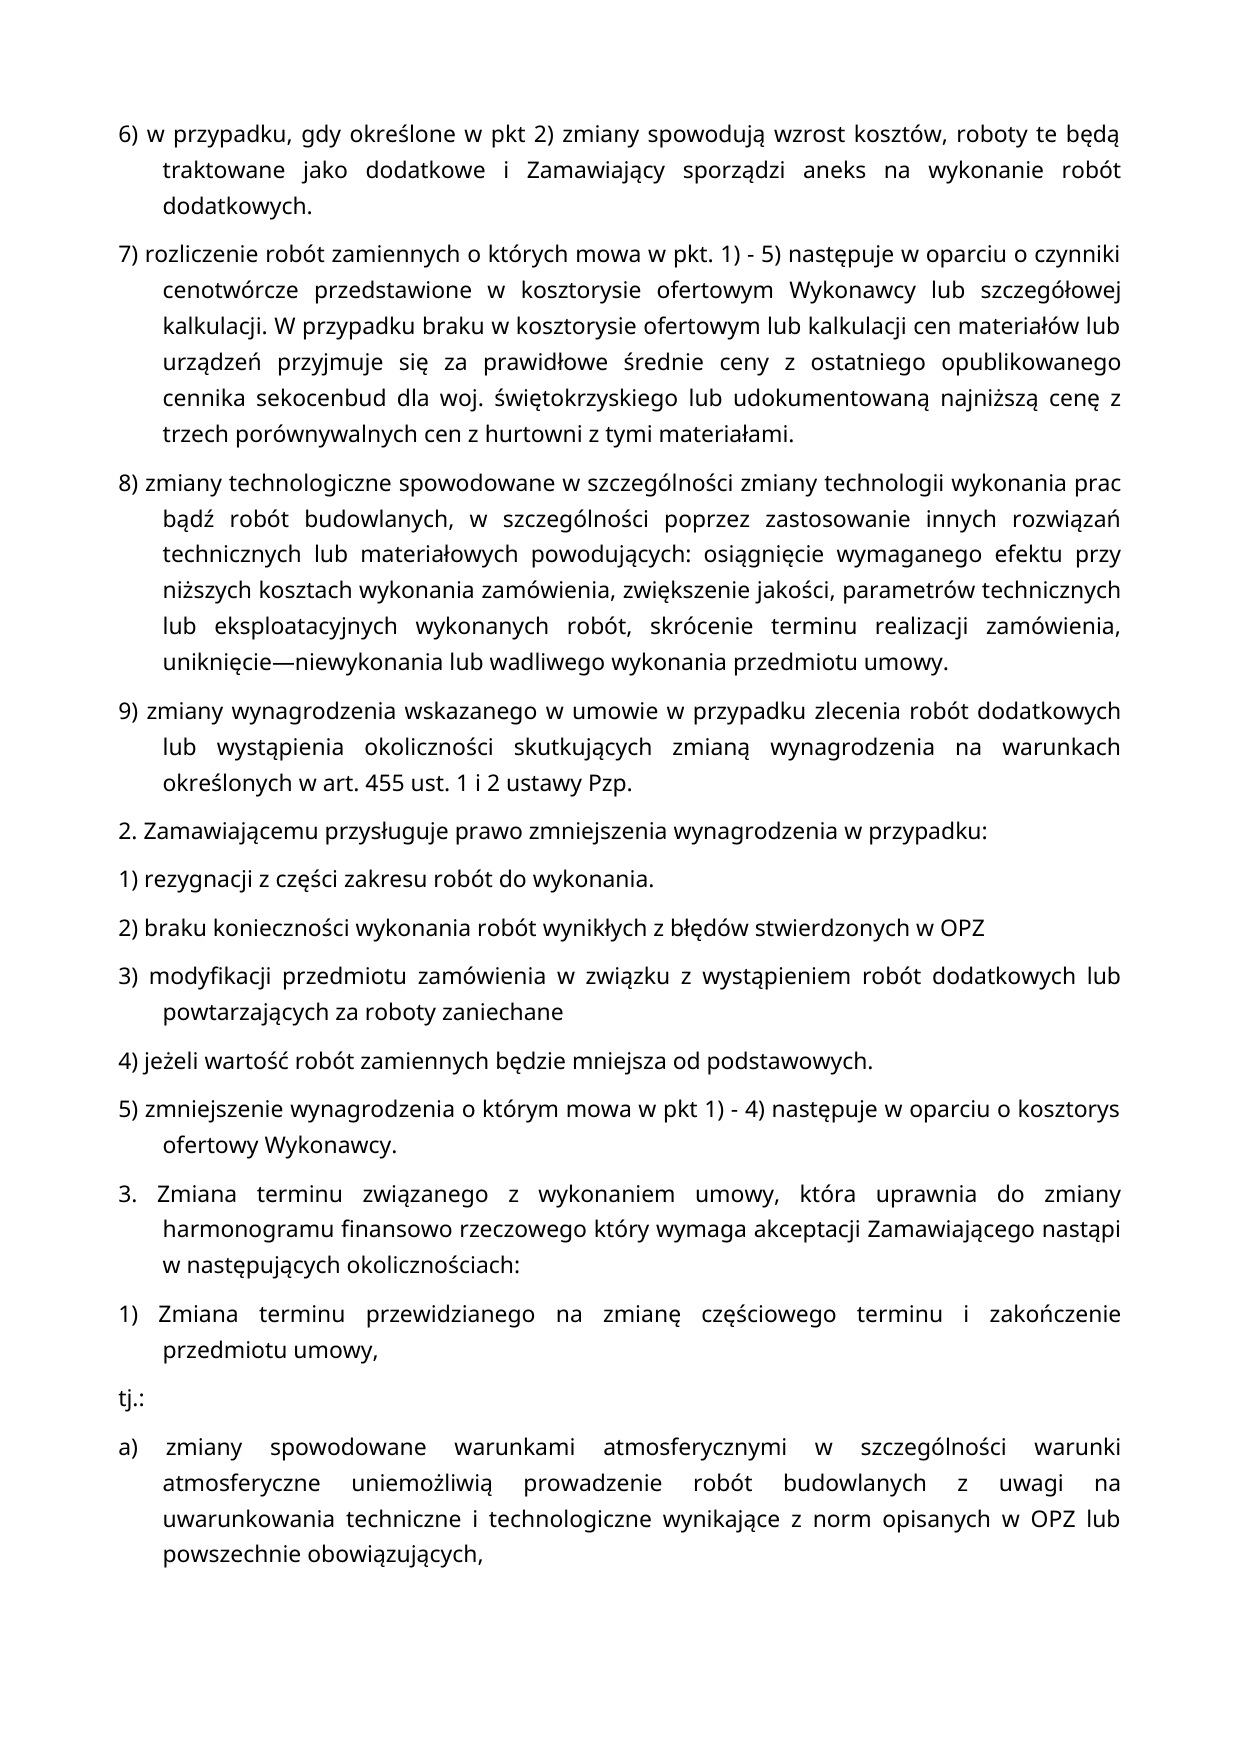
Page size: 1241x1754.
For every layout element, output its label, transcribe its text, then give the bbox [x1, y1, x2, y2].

text tj.: [118, 1382, 1122, 1413]
text 3) modyfikacji przedmiotu zamówienia w związku z wystąpieniem robót dodatkowych lub powtarzających za roboty zaniechane [118, 960, 1122, 1027]
text 2) braku konieczności wykonania robót wynikłych z błędów stwierdzonych w OPZ [118, 912, 1122, 943]
text a) zmiany spowodowane warunkami atmosferycznymi w szczególności warunki atmosferyczne uniemożliwią prowadzenie robót budowlanych z uwagi na uwarunkowania techniczne i technologiczne wynikające z norm opisanych w OPZ lub powszechnie obowiązujących, [118, 1431, 1122, 1570]
text 1) Zmiana terminu przewidzianego na zmianę częściowego terminu i zakończenie przedmiotu umowy, [118, 1298, 1122, 1365]
text 9) zmiany wynagrodzenia wskazanego w umowie w przypadku zlecenia robót dodatkowych lub wystąpienia okoliczności skutkujących zmianą wynagrodzenia na warunkach określonych w art. 455 ust. 1 i 2 ustawy Pzp. [118, 695, 1122, 798]
text 2. Zamawiającemu przysługuje prawo zmniejszenia wynagrodzenia w przypadku: [118, 815, 1122, 846]
text 7) rozliczenie robót zamiennych o których mowa w pkt. 1) - 5) następuje w oparciu o czynniki cenotwórcze przedstawione w kosztorysie ofertowym Wykonawcy lub szczegółowej kalkulacji. W przypadku braku w kosztorysie ofertowym lub kalkulacji cen materiałów lub urządzeń przyjmuje się za prawidłowe średnie ceny z ostatniego opublikowanego cennika sekocenbud dla woj. świętokrzyskiego lub udokumentowaną najniższą cenę z trzech porównywalnych cen z hurtowni z tymi materiałami. [118, 238, 1122, 449]
text 1) rezygnacji z części zakresu robót do wykonania. [118, 863, 1122, 895]
text 8) zmiany technologiczne spowodowane w szczególności zmiany technologii wykonania prac bądź robót budowlanych, w szczególności poprzez zastosowanie innych rozwiązań technicznych lub materiałowych powodujących: osiągnięcie wymaganego efektu przy niższych kosztach wykonania zamówienia, zwiększenie jakości, parametrów technicznych lub eksploatacyjnych wykonanych robót, skrócenie terminu realizacji zamówienia, uniknięcie—niewykonania lub wadliwego wykonania przedmiotu umowy. [118, 467, 1122, 677]
text 5) zmniejszenie wynagrodzenia o którym mowa w pkt 1) - 4) następuje w oparciu o kosztorys ofertowy Wykonawcy. [118, 1093, 1122, 1160]
text 3. Zmiana terminu związanego z wykonaniem umowy, która uprawnia do zmiany harmonogramu finansowo rzeczowego który wymaga akceptacji Zamawiającego nastąpi w następujących okolicznościach: [118, 1177, 1122, 1281]
text 4) jeżeli wartość robót zamiennych będzie mniejsza od podstawowych. [118, 1045, 1122, 1076]
text 6) w przypadku, gdy określone w pkt 2) zmiany spowodują wzrost kosztów, roboty te będą traktowane jako dodatkowe i Zamawiający sporządzi aneks na wykonanie robót dodatkowych. [118, 118, 1122, 221]
